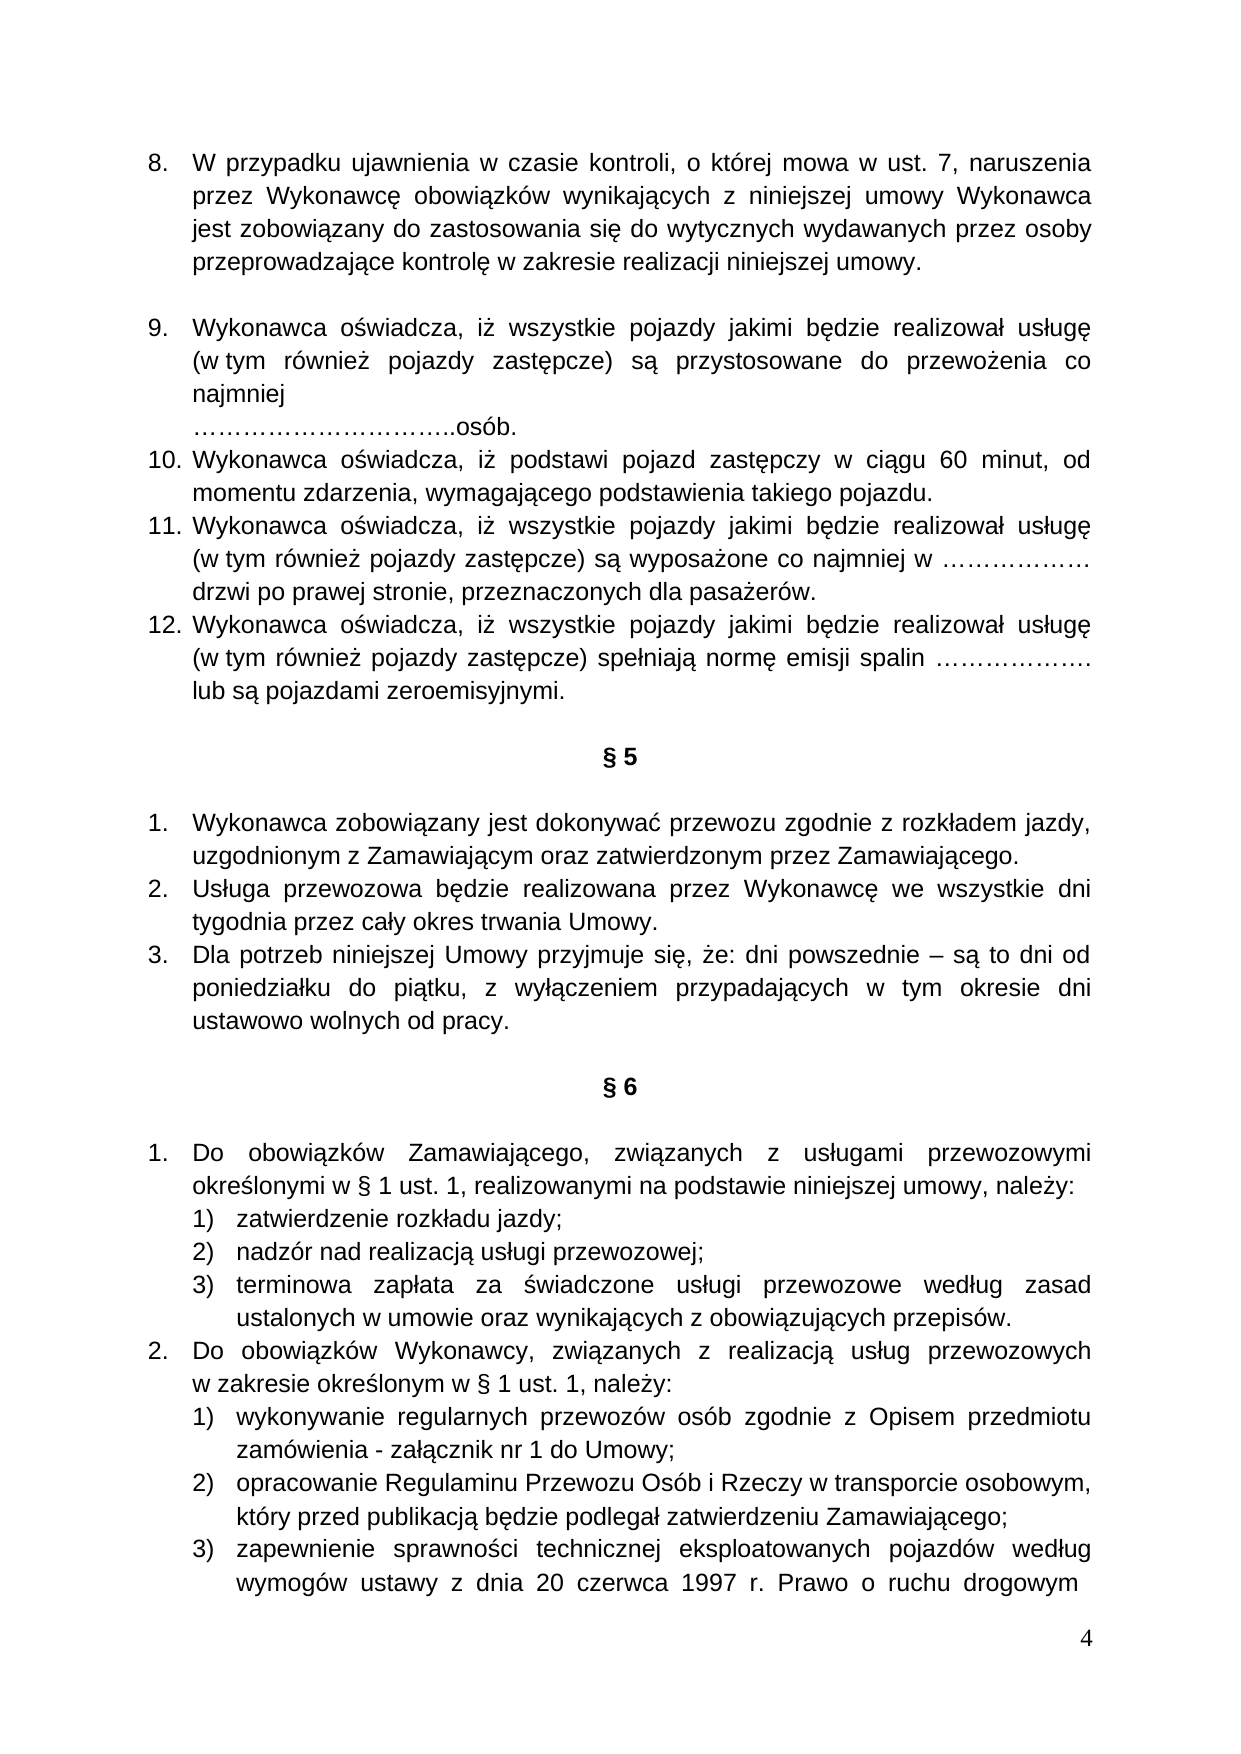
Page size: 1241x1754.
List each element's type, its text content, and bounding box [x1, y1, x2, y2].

list Wykonawca oświadcza, iż wszystkie pojazdy jakimi będzie realizował usługę (w tym również pojazdy zastępcze) są przystosowane do przewożenia co najmniej [148, 313, 1093, 407]
text § 6 [148, 1072, 1093, 1101]
list …………………………..osób. [192, 412, 1093, 441]
list wykonywanie regularnych przewozów osób zgodnie z Opisem przedmiotu zamówienia - załącznik nr 1 do Umowy; [192, 1402, 1093, 1464]
list Do obowiązków Zamawiającego, związanych z usługami przewozowymi określonymi w § 1 ust. 1, realizowanymi na podstawie niniejszej umowy, należy: [148, 1138, 1093, 1200]
text § 5 [148, 742, 1093, 771]
list nadzór nad realizacją usługi przewozowej; [192, 1237, 1093, 1266]
list Usługa przewozowa będzie realizowana przez Wykonawcę we wszystkie dni tygodnia przez cały okres trwania Umowy. [148, 874, 1093, 936]
list Wykonawca oświadcza, iż podstawi pojazd zastępczy w ciągu 60 minut, od momentu zdarzenia, wymagającego podstawienia takiego pojazdu. [148, 445, 1093, 507]
list terminowa zapłata za świadczone usługi przewozowe według zasad ustalonych w umowie oraz wynikających z obowiązujących przepisów. [192, 1270, 1093, 1332]
list zatwierdzenie rozkładu jazdy; [192, 1204, 1093, 1233]
list Dla potrzeb niniejszej Umowy przyjmuje się, że: dni powszednie – są to dni od poniedziałku do piątku, z wyłączeniem przypadających w tym okresie dni ustawowo wolnych od pracy. [148, 940, 1093, 1035]
list W przypadku ujawnienia w czasie kontroli, o której mowa w ust. 7, naruszenia przez Wykonawcę obowiązków wynikających z niniejszej umowy Wykonawca jest zobowiązany do zastosowania się do wytycznych wydawanych przez osoby przeprowadzające kontrolę w zakresie realizacji niniejszej umowy. [148, 148, 1093, 275]
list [192, 1534, 1093, 1596]
list Do obowiązków Wykonawcy, związanych z realizacją usług przewozowych w zakresie określonym w § 1 ust. 1, należy: [148, 1336, 1093, 1398]
list opracowanie Regulaminu Przewozu Osób i Rzeczy w transporcie osobowym, który przed publikacją będzie podlegał zatwierdzeniu Zamawiającego; [192, 1468, 1093, 1530]
list Wykonawca oświadcza, iż wszystkie pojazdy jakimi będzie realizował usługę (w tym również pojazdy zastępcze) spełniają normę emisji spalin ………………. lub są pojazdami zeroemisyjnymi. [148, 610, 1093, 705]
list Wykonawca oświadcza, iż wszystkie pojazdy jakimi będzie realizował usługę (w tym również pojazdy zastępcze) są wyposażone co najmniej w ……………… drzwi po prawej stronie, przeznaczonych dla pasażerów. [148, 511, 1093, 606]
list Wykonawca zobowiązany jest dokonywać przewozu zgodnie z rozkładem jazdy, uzgodnionym z Zamawiającym oraz zatwierdzonym przez Zamawiającego. [148, 808, 1093, 870]
